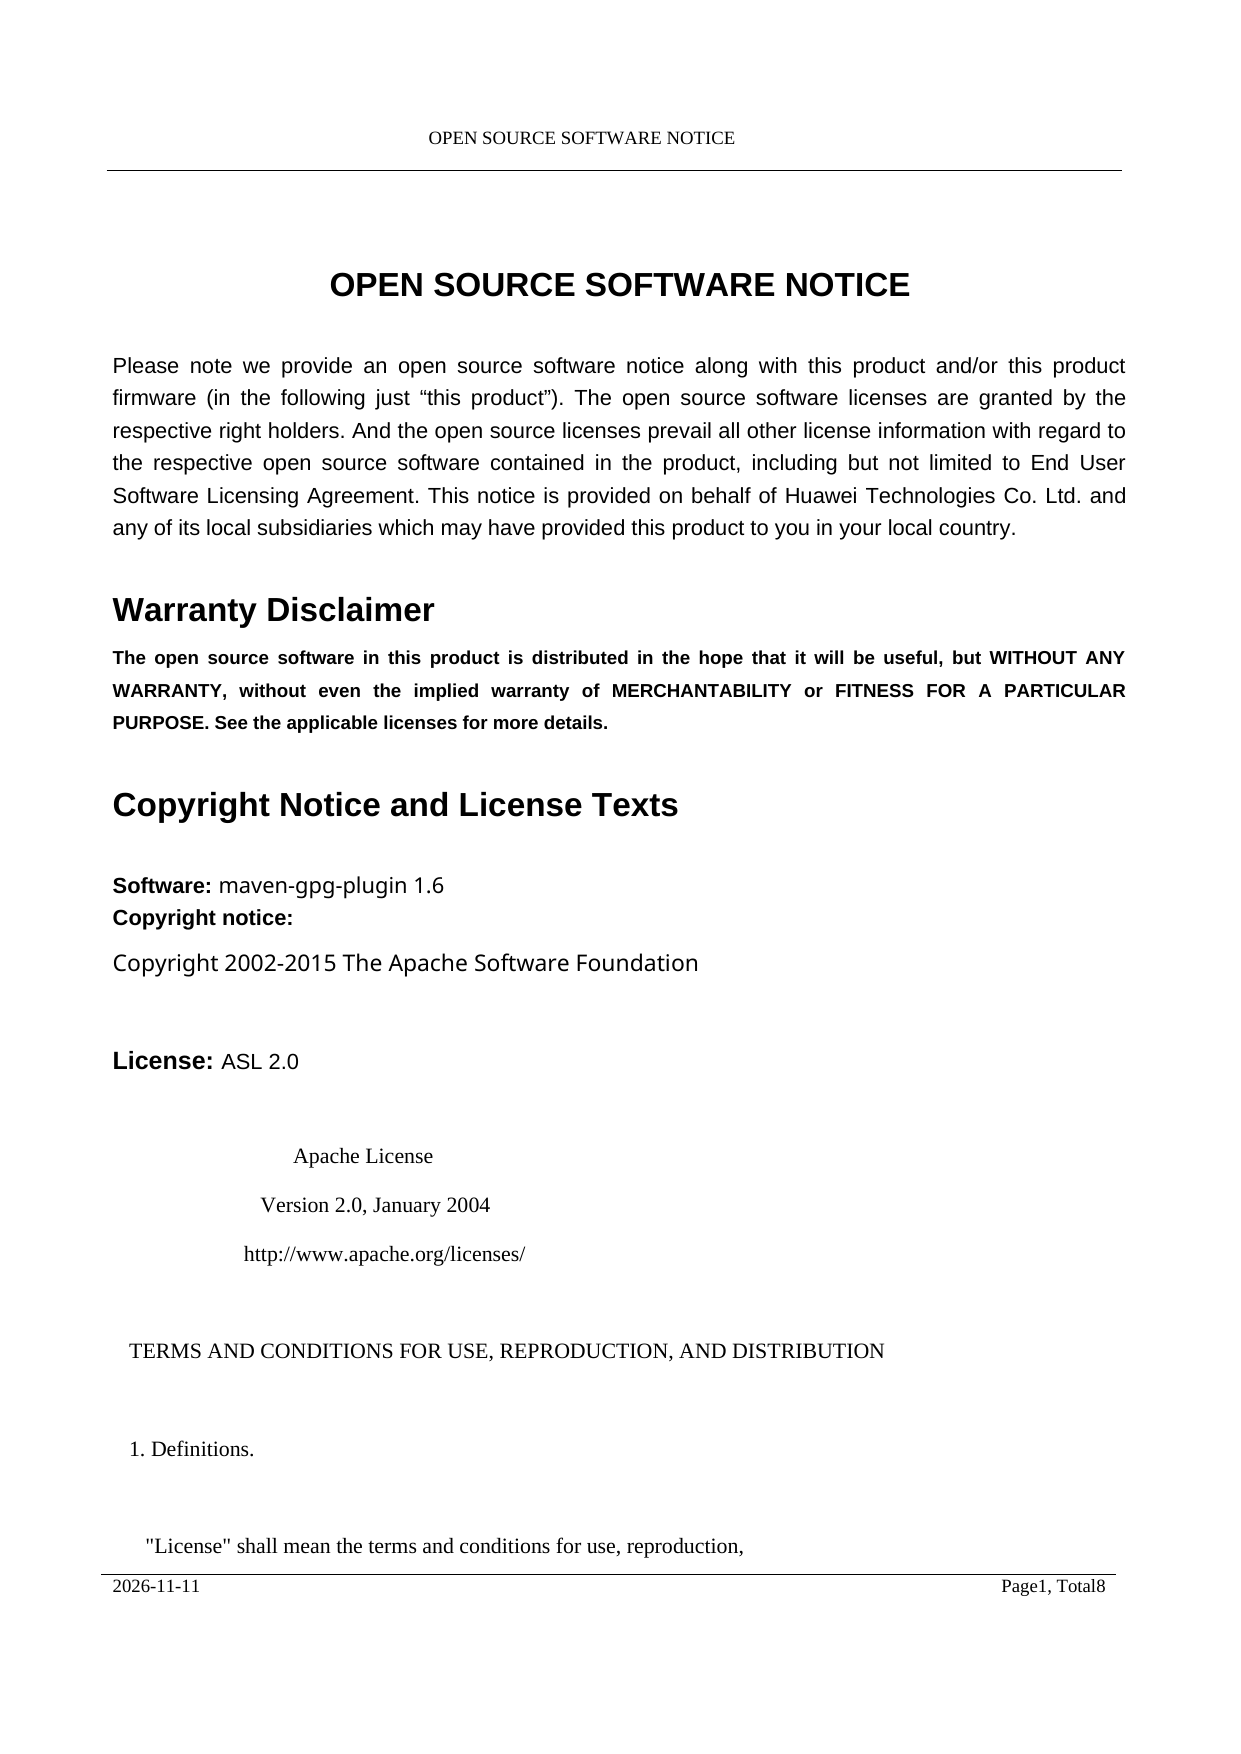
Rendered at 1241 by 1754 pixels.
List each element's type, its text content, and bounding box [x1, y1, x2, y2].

text The open source software in this product is distributed in the hope that it will be useful, but WITHOUT ANY WARRANTY, without even the implied warranty of MERCHANTABILITY or FITNESS FOR A PARTICULAR PURPOSE. See the applicable licenses for more details. [112, 641, 1128, 739]
text Please note we provide an open source software notice along with this product and/or this product firmware (in the following just “this product”). The open source software licenses are granted by the respective right holders. And the open source licenses prevail all other license information with regard to the respective open source software contained in the product, including but not limited to End User Software Licensing Agreement. This notice is provided on behalf of Huawei Technologies Co. Ltd. and any of its local subsidiaries which may have provided this product to you in your local country. [112, 349, 1128, 544]
text Warranty Disclaimer [112, 576, 1128, 641]
text Copyright notice: [112, 901, 1128, 934]
text OPEN SOURCE SOFTWARE NOTICE [112, 251, 1128, 316]
text Copyright 2002-2015 The Apache Software Foundation [112, 947, 1128, 1028]
text Copyright Notice and License Texts [112, 771, 1128, 836]
text Software: maven-gpg-plugin 1.6 [112, 869, 1128, 901]
text License: ASL 2.0 [112, 1044, 1128, 1077]
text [112, 1091, 1128, 1562]
